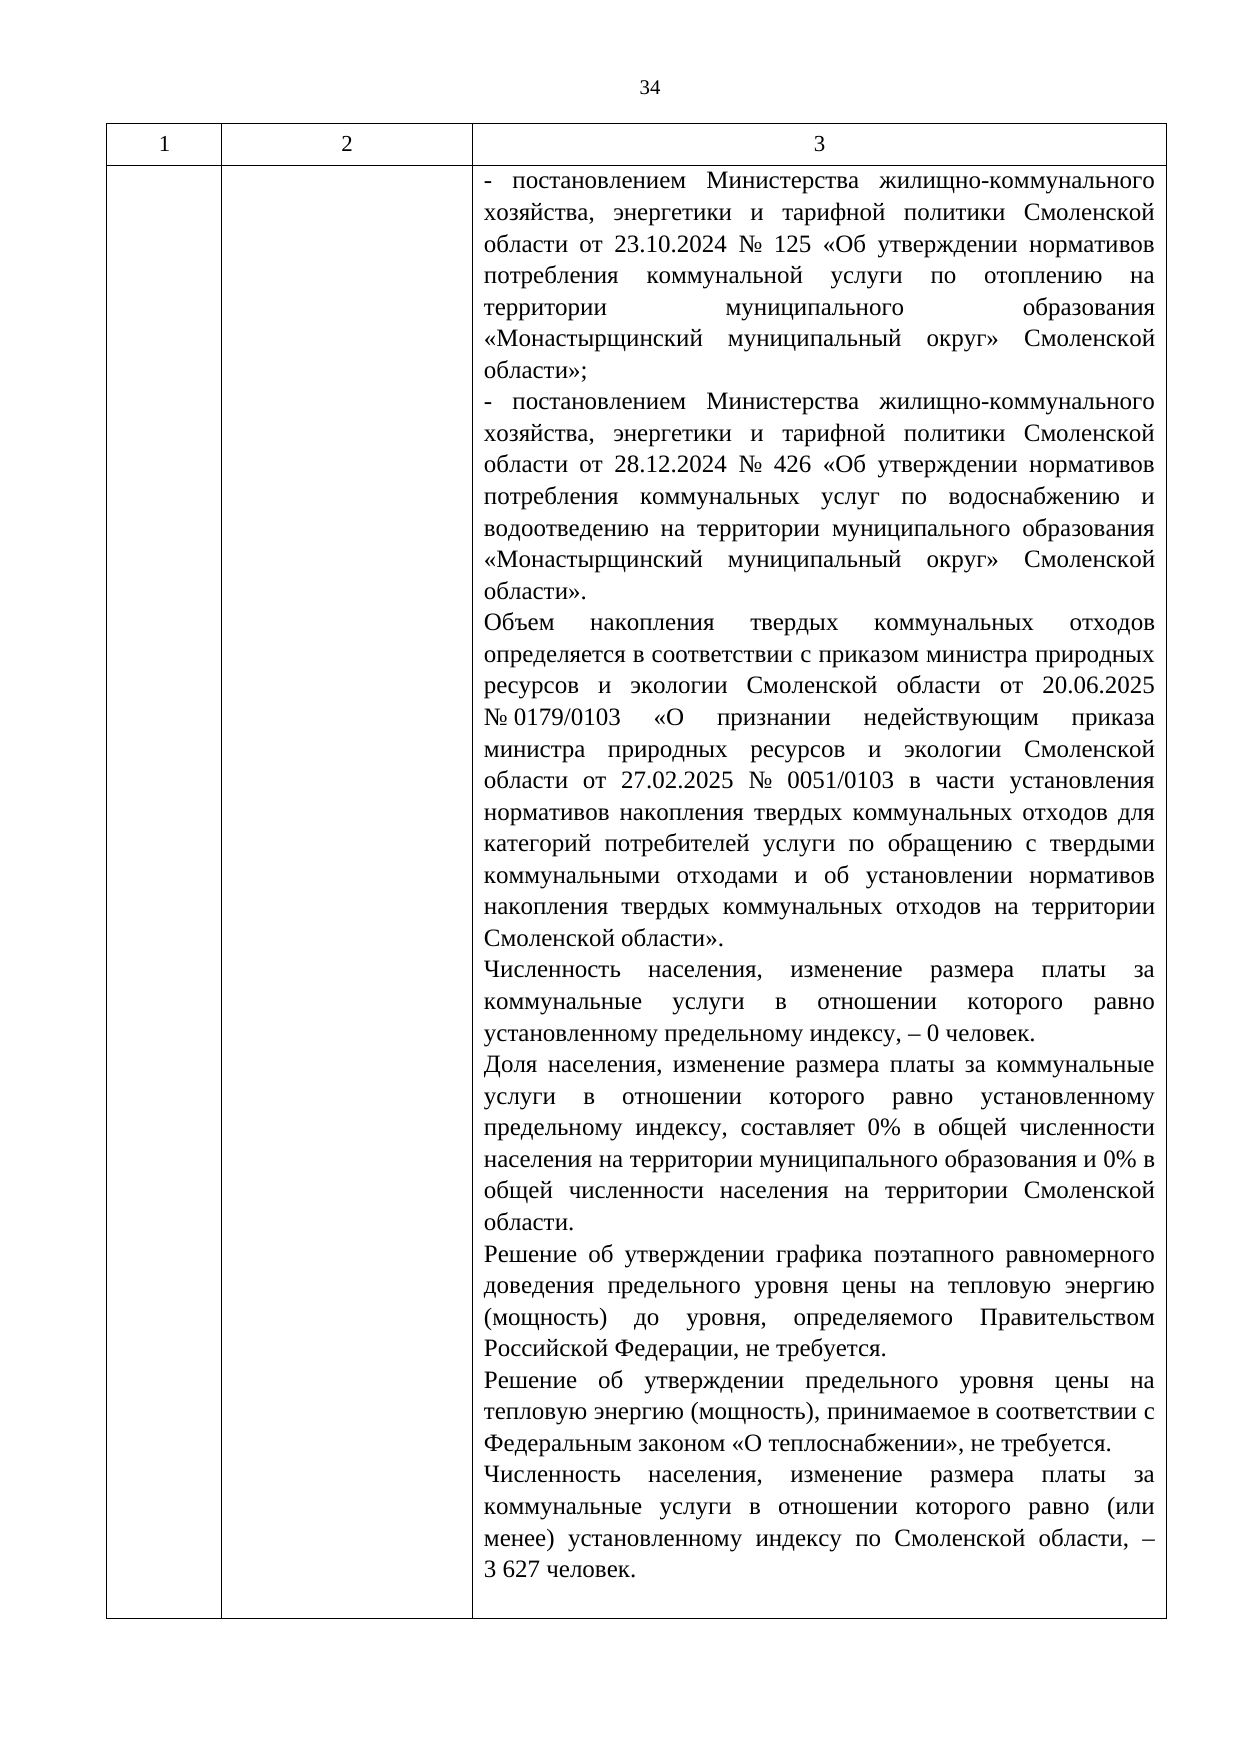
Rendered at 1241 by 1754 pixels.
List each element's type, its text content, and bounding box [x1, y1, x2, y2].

table_cell [107, 166, 221, 1617]
table_cell - постановлением Министерства жилищно-коммунального хозяйства, энергетики и тарифной политики Смоленской области от 23.10.2024 № 125 «Об утверждении нормативов потребления коммунальной услуги по отоплению на территории муниципального образования «Монастырщинский муниципальный округ» Смоленской области»; - постановлением Министерства жилищно-коммунального хозяйства, энергетики и тарифной политики Смоленской области от 28.12.2024 № 426 «Об утверждении нормативов потребления коммунальных услуг по водоснабжению и водоотведению на территории муниципального образования «Монастырщинский муниципальный округ» Смоленской области». Объем накопления твердых коммунальных отходов определяется в соответствии с приказом министра природных ресурсов и экологии Смоленской области от 20.06.2025 № 0179/0103 «О признании недействующим приказа министра природных ресурсов и экологии Смоленской области от 27.02.2025 № 0051/0103 в части установления нормативов накопления твердых коммунальных отходов для категорий потребителей услуги по обращению с твердыми коммунальными отходами и об установлении нормативов накопления твердых коммунальных отходов на территории Смоленской области». Численность населения, изменение размера платы за коммунальные услуги в отношении которого равно установленному предельному индексу, – 0 человек. Доля населения, изменение размера платы за коммунальные услуги в отношении которого равно установленному предельному индексу, составляет 0% в общей численности населения на территории муниципального образования и 0% в общей численности населения на территории Смоленской области. Решение об утверждении графика поэтапного равномерного доведения предельного уровня цены на тепловую энергию (мощность) до уровня, определяемого Правительством Российской Федерации, не требуется. Решение об утверждении предельного уровня цены на тепловую энергию (мощность), принимаемое в соответствии с Федеральным законом «О теплоснабжении», не требуется. Численность населения, изменение размера платы за коммунальные услуги в отношении которого равно (или менее) установленному индексу по Смоленской области, – 3 627 человек. [473, 166, 1166, 1617]
table_cell 3 [473, 124, 1166, 164]
table_cell [222, 166, 472, 1617]
table_cell 2 [222, 124, 472, 164]
table_cell 1 [107, 124, 221, 164]
